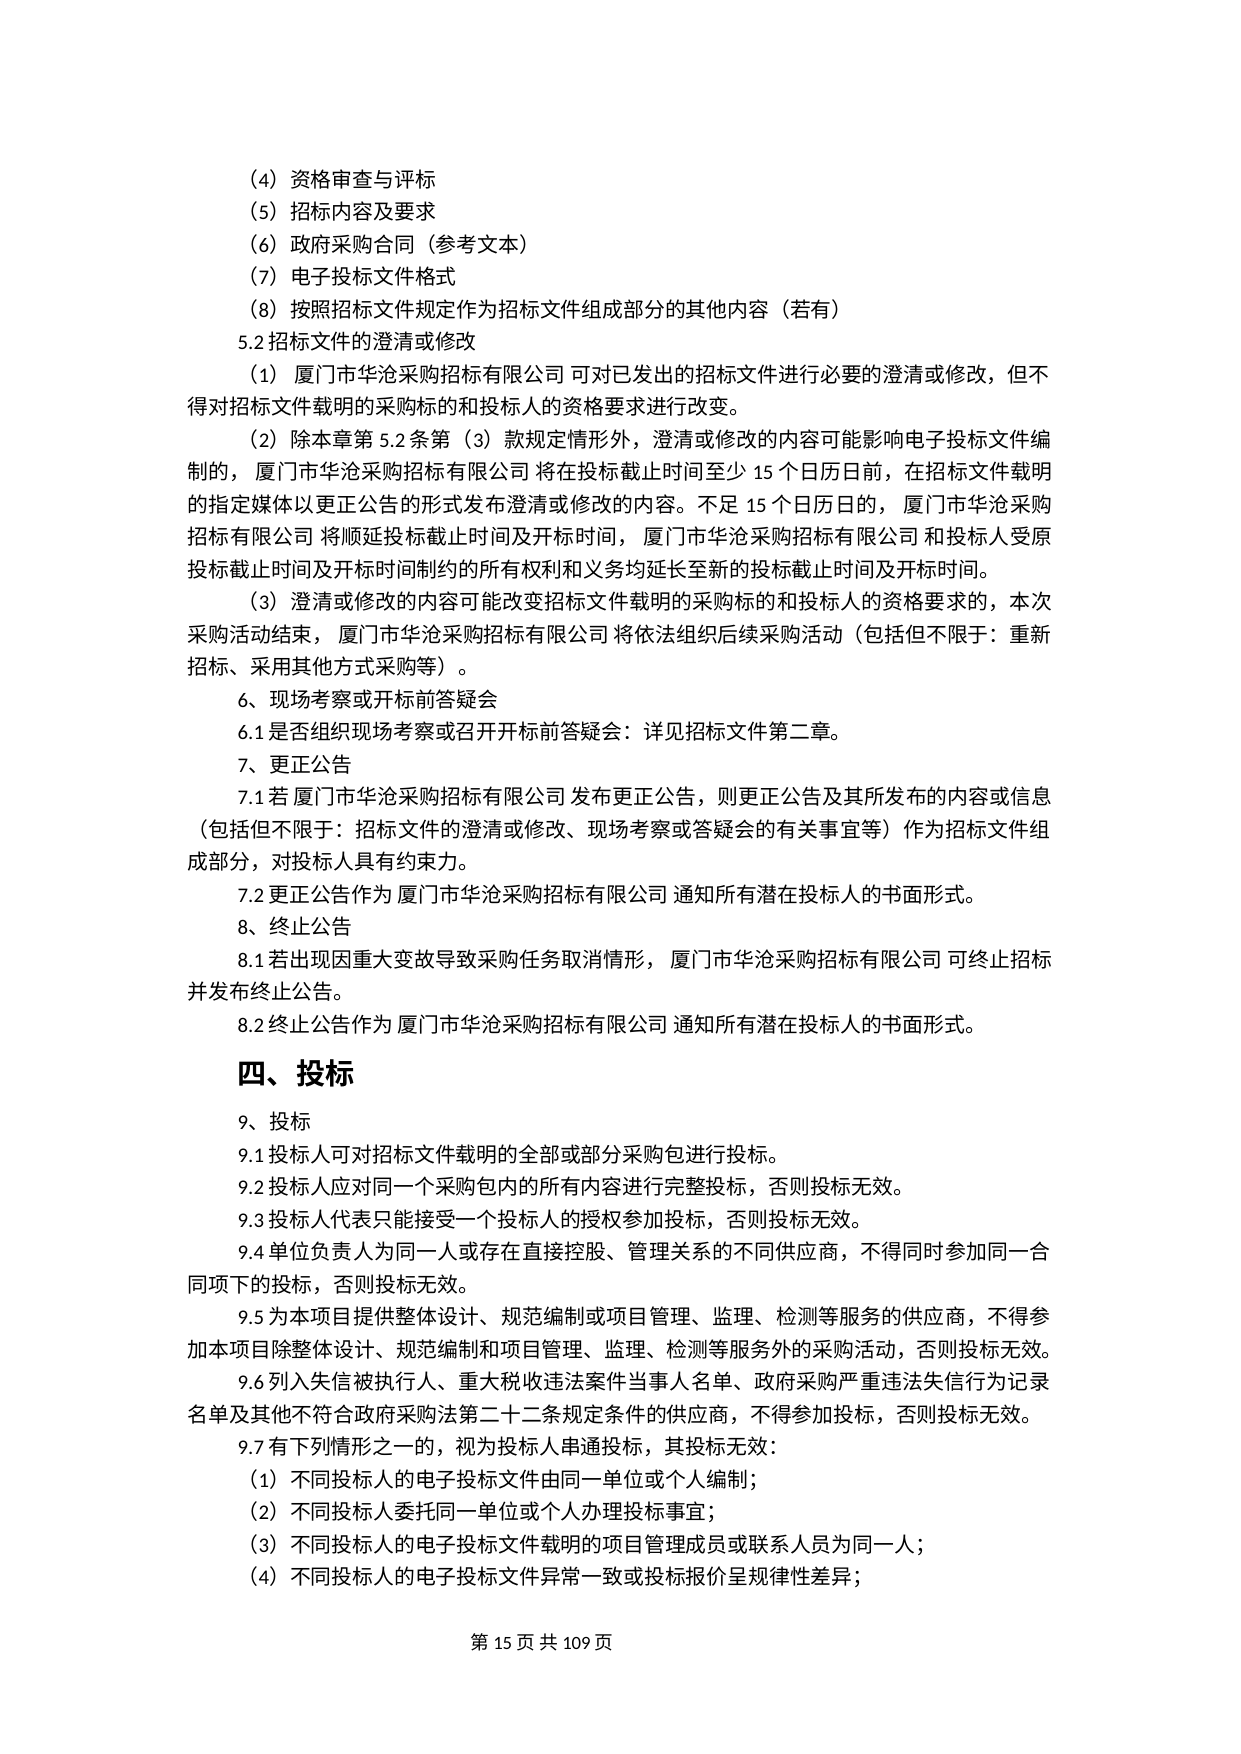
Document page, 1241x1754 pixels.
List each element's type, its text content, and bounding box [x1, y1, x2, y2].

text （2）除本章第5.2条第（3）款规定情形外，澄清或修改的内容可能影响电子投标文件编制的， 厦门市华沧采购招标有限公司 将在投标截止时间至少15个日历日前，在招标文件载明的指定媒体以更正公告的形式发布澄清或修改的内容。不足15个日历日的， 厦门市华沧采购招标有限公司 将顺延投标截止时间及开标时间， 厦门市华沧采购招标有限公司 和投标人受原投标截止时间及开标时间制约的所有权利和义务均延长至新的投标截止时间及开标时间。 [187, 422, 1053, 584]
text 9.4单位负责人为同一人或存在直接控股、管理关系的不同供应商，不得同时参加同一合同项下的投标，否则投标无效。 [187, 1234, 1053, 1299]
text 7.1若 厦门市华沧采购招标有限公司 发布更正公告，则更正公告及其所发布的内容或信息（包括但不限于：招标文件的澄清或修改、现场考察或答疑会的有关事宜等）作为招标文件组成部分，对投标人具有约束力。 [187, 779, 1053, 877]
text 四、投标 [187, 1039, 1053, 1104]
text （3）不同投标人的电子投标文件载明的项目管理成员或联系人员为同一人； [187, 1527, 1053, 1559]
text （7）电子投标文件格式 [187, 259, 1053, 292]
text 9.2投标人应对同一个采购包内的所有内容进行完整投标，否则投标无效。 [187, 1169, 1053, 1202]
text （3）澄清或修改的内容可能改变招标文件载明的采购标的和投标人的资格要求的，本次采购活动结束， 厦门市华沧采购招标有限公司 将依法组织后续采购活动（包括但不限于：重新招标、采用其他方式采购等）。 [187, 584, 1053, 682]
text 9.6列入失信被执行人、重大税收违法案件当事人名单、政府采购严重违法失信行为记录名单及其他不符合政府采购法第二十二条规定条件的供应商，不得参加投标，否则投标无效。 [187, 1364, 1053, 1429]
text 9、投标 [187, 1104, 1053, 1137]
text 5.2招标文件的澄清或修改 [187, 324, 1053, 357]
text （5）招标内容及要求 [187, 194, 1053, 227]
text 6.1是否组织现场考察或召开开标前答疑会：详见招标文件第二章。 [187, 714, 1053, 747]
text 8.1若出现因重大变故导致采购任务取消情形， 厦门市华沧采购招标有限公司 可终止招标并发布终止公告。 [187, 942, 1053, 1007]
text （1） 厦门市华沧采购招标有限公司 可对已发出的招标文件进行必要的澄清或修改，但不得对招标文件载明的采购标的和投标人的资格要求进行改变。 [187, 357, 1053, 422]
text 9.7有下列情形之一的，视为投标人串通投标，其投标无效： [187, 1429, 1053, 1462]
text （8）按照招标文件规定作为招标文件组成部分的其他内容（若有） [187, 292, 1053, 324]
text （1）不同投标人的电子投标文件由同一单位或个人编制； [187, 1462, 1053, 1494]
text （4）不同投标人的电子投标文件异常一致或投标报价呈规律性差异； [187, 1559, 1053, 1592]
text （2）不同投标人委托同一单位或个人办理投标事宜； [187, 1494, 1053, 1527]
text 8.2终止公告作为 厦门市华沧采购招标有限公司 通知所有潜在投标人的书面形式。 [187, 1007, 1053, 1039]
text 9.5为本项目提供整体设计、规范编制或项目管理、监理、检测等服务的供应商，不得参加本项目除整体设计、规范编制和项目管理、监理、检测等服务外的采购活动，否则投标无效。 [187, 1299, 1053, 1364]
text 6、现场考察或开标前答疑会 [187, 682, 1053, 714]
text 9.1投标人可对招标文件载明的全部或部分采购包进行投标。 [187, 1137, 1053, 1169]
text 8、终止公告 [187, 909, 1053, 942]
text 9.3投标人代表只能接受一个投标人的授权参加投标，否则投标无效。 [187, 1202, 1053, 1234]
text （6）政府采购合同（参考文本） [187, 227, 1053, 259]
text 7、更正公告 [187, 747, 1053, 779]
text 7.2更正公告作为 厦门市华沧采购招标有限公司 通知所有潜在投标人的书面形式。 [187, 877, 1053, 909]
text （4）资格审查与评标 [187, 162, 1053, 194]
